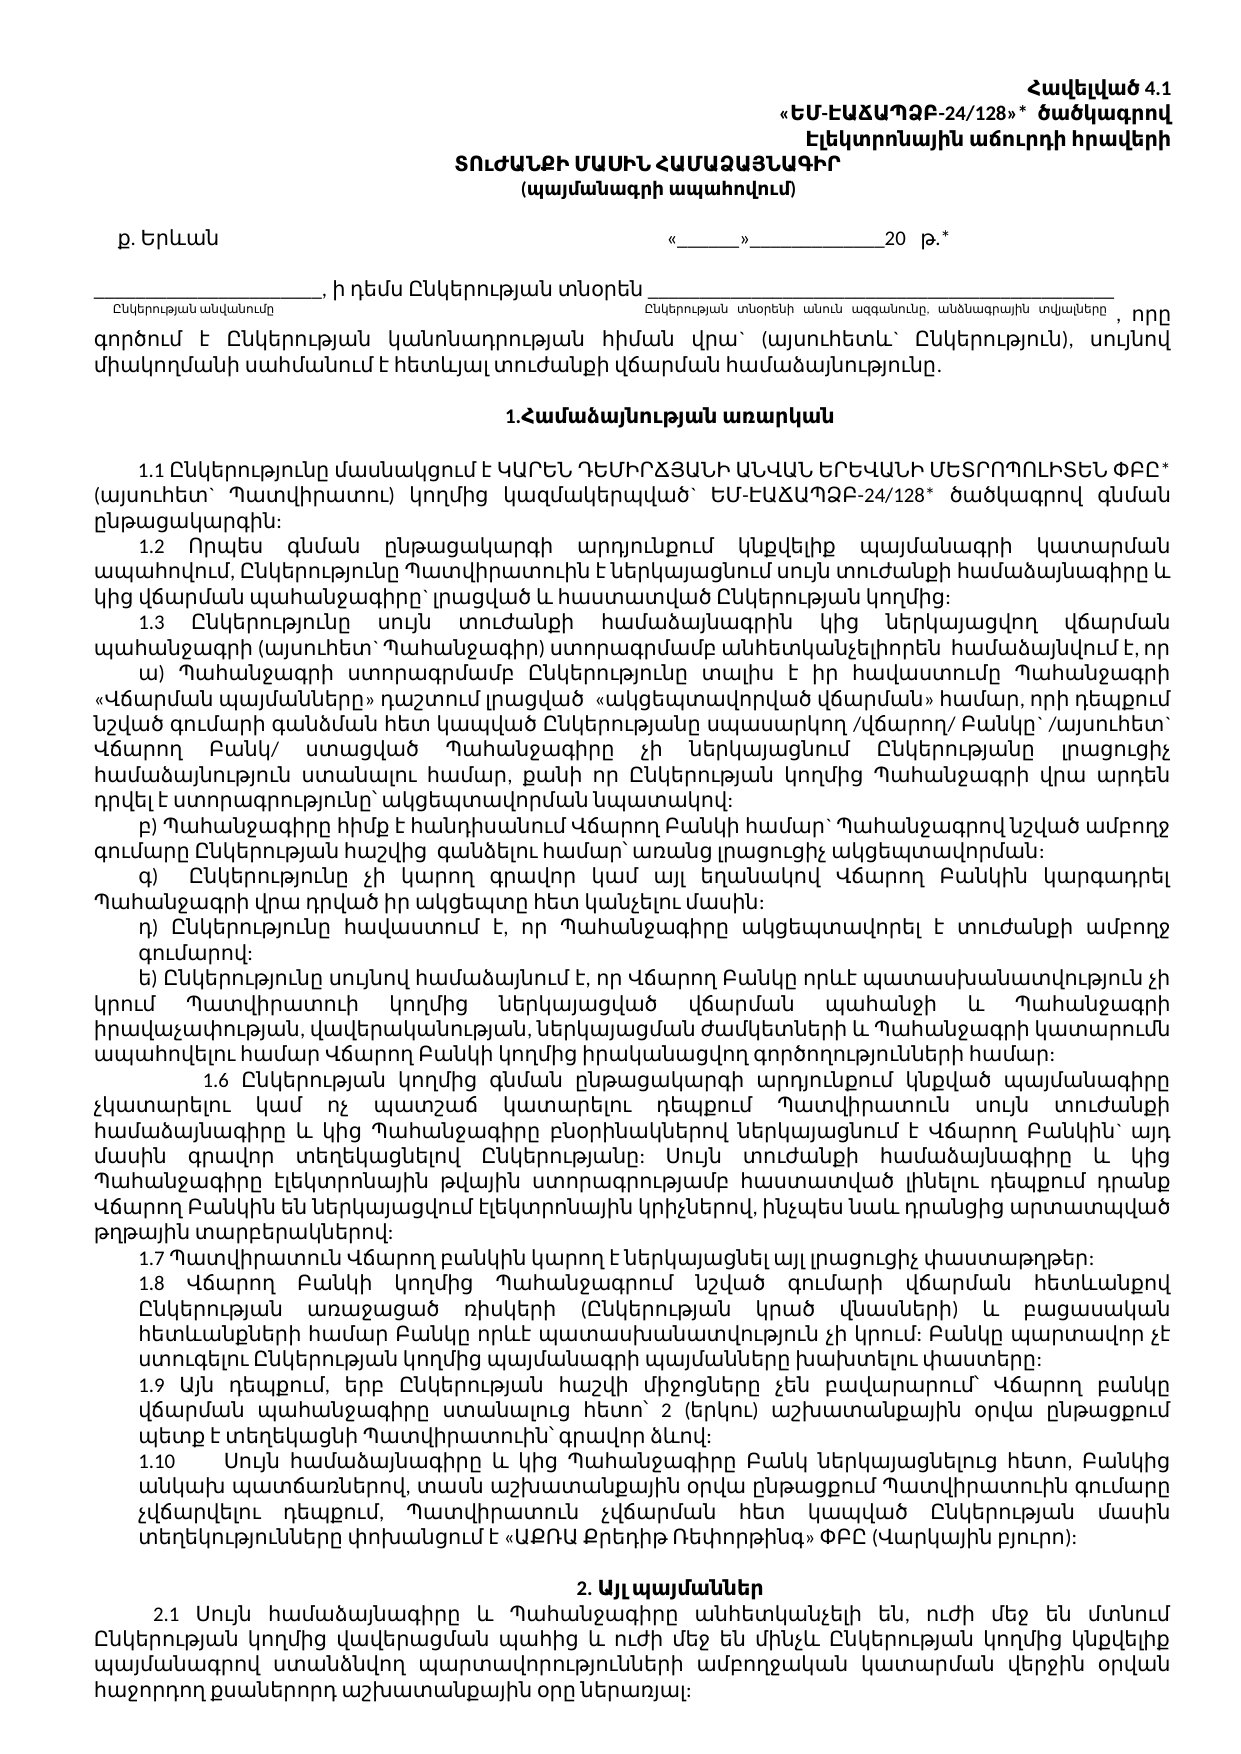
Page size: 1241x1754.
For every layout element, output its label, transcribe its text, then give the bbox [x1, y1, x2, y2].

text (պայմանագրի ապահովում) [94, 177, 1171, 199]
text 2. Այլ պայմաններ [169, 1575, 1171, 1601]
text 1.Համաձայնության առարկան [169, 403, 1171, 428]
text 1.7 Պատվիրատուն Վճարող բանկին կարող է ներկայացնել այլ լրացուցիչ փաստաթղթեր: [138, 1245, 1171, 1270]
text դ) Ընկերությունը հավաստում է, որ Պահանջագիրը ակցեպտավորել է տուժանքի ամբողջ գումարով: [138, 914, 1171, 965]
text ______________________, ի դեմս Ընկերության տնօրեն _____________________________________________ [94, 276, 1171, 301]
text «ԵՄ-ԷԱՃԱՊՁԲ-24/128»* ծածկագրով [94, 100, 1171, 126]
text ե) Ընկերությունը սույնով համաձայնում է, որ Վճարող Բանկը որևէ պատասխանատվություն չի կրում Պատվիրատուի կողմից ներկայացված վճարման պահանջի և Պահանջագրի իրավաչափության, վավերականության, ներկայացման ժամկետների և Պահանջագրի կատարումն ապահովելու համար Վճարող Բանկի կողմից իրականացվող գործողությունների համար: [94, 965, 1171, 1067]
text Ընկերության անվանումը Ընկերության տնօրենի անուն ազգանունը, անձնագրային տվյալները , որը գործում է Ընկերության կանոնադրության հիման վրա` (այսուհետև` Ընկերություն), սույնով միակողմանի սահմանում է հետևյալ տուժանքի վճարման համաձայնությունը. [94, 301, 1171, 377]
text Հավելված 4.1 [94, 75, 1171, 100]
text Էլեկտրոնային աճուրդի հրավերի [94, 126, 1171, 151]
text ՏՈւԺԱՆՔԻ ՄԱՍԻՆ ՀԱՄԱՁԱՅՆԱԳԻՐ [94, 151, 1171, 177]
text 1.1 Ընկերությունը մասնակցում է ԿԱՐԵՆ ԴԵՄԻՐՃՅԱՆԻ ԱՆՎԱՆ ԵՐԵՎԱՆԻ ՄԵՏՐՈՊՈԼԻՏԵՆ ՓԲԸ* (այսուհետ` Պատվիրատու) կողմից կազմակերպված` ԵՄ-ԷԱՃԱՊՁԲ-24/128* ծածկագրով գնման ընթացակարգին: [94, 457, 1171, 533]
text 1.9 Այն դեպքում, երբ Ընկերության հաշվի միջոցները չեն բավարարում՝ Վճարող բանկը վճարման պահանջագիրը ստանալուց հետո՝ 2 (երկու) աշխատանքային օրվա ընթացքում պետք է տեղեկացնի Պատվիրատուին՝ գրավոր ձևով: [138, 1372, 1171, 1448]
text 2.1 Սույն համաձայնագիրը և Պահանջագիրը անհետկանչելի են, ուժի մեջ են մտնում Ընկերության կողմից վավերացման պահից և ուժի մեջ են մինչև Ընկերության կողմից կնքվելիք պայմանագրով ստանձնվող պարտավորությունների ամբողջական կատարման վերջին օրվան հաջորդող քսաներորդ աշխատանքային օրը ներառյալ: [94, 1601, 1171, 1702]
text գ) Ընկերությունը չի կարող գրավոր կամ այլ եղանակով Վճարող Բանկին կարգադրել Պահանջագրի վրա դրված իր ակցեպտը հետ կանչելու մասին: [94, 864, 1171, 914]
text 1.2 Որպես գնման ընթացակարգի արդյունքում կնքվելիք պայմանագրի կատարման ապահովում, Ընկերությունը Պատվիրատուին է ներկայացնում սույն տուժանքի համաձայնագիրը և կից վճարման պահանջագիրը` լրացված և հաստատված Ընկերության կողմից: [94, 533, 1171, 609]
text 1.8 Վճարող Բանկի կողմից Պահանջագրում նշված գումարի վճարման հետևանքով Ընկերության առաջացած ռիսկերի (Ընկերության կրած վնասների) և բացասական հետևանքների համար Բանկը որևէ պատասխանատվություն չի կրում: Բանկը պարտավոր չէ ստուգելու Ընկերության կողմից պայմանագրի պայմանները խախտելու փաստերը: [138, 1270, 1171, 1372]
text ա) Պահանջագրի ստորագրմամբ Ընկերությունը տալիս է իր հավաստումը Պահանջագրի «Վճարման պայմանները» դաշտում լրացված «ակցեպտավորված վճարման» համար, որի դեպքում նշված գումարի գանձման հետ կապված Ընկերությանը սպասարկող /վճարող/ Բանկը` /այսուհետ` Վճարող Բանկ/ ստացված Պահանջագիրը չի ներկայացնում Ընկերությանը լրացուցիչ համաձայնություն ստանալու համար, քանի որ Ընկերության կողմից Պահանջագրի վրա արդեն դրվել է ստորագրությունը՝ ակցեպտավորման նպատակով: [94, 660, 1171, 813]
text ք. Երևան «______»_____________20 թ.* [94, 225, 1171, 250]
text բ) Պահանջագիրը հիմք է հանդիսանում Վճարող Բանկի համար` Պահանջագրով նշված ամբողջ գումարը Ընկերության հաշվից գանձելու համար՝ առանց լրացուցիչ ակցեպտավորման: [94, 813, 1171, 864]
text 1.10 Սույն համաձայնագիրը և կից Պահանջագիրը Բանկ ներկայացնելուց հետո, Բանկից անկախ պատճառներով, տասն աշխատանքային օրվա ընթացքում Պատվիրատուին գումարը չվճարվելու դեպքում, Պատվիրատուն չվճարման հետ կապված Ընկերության մասին տեղեկությունները փոխանցում է «ԱՔՌԱ Քրեդիթ Ռեփորթինգ» ՓԲԸ (Վարկային բյուրո): [138, 1448, 1171, 1550]
text 1.6 Ընկերության կողմից գնման ընթացակարգի արդյունքում կնքված պայմանագիրը չկատարելու կամ ոչ պատշաճ կատարելու դեպքում Պատվիրատուն սույն տուժանքի համաձայնագիրը և կից Պահանջագիրը բնօրինակներով ներկայացնում է Վճարող Բանկին` այդ մասին գրավոր տեղեկացնելով Ընկերությանը: Սույն տուժանքի համաձայնագիրը և կից Պահանջագիրը էլեկտրոնային թվային ստորագրությամբ հաստատված լինելու դեպքում դրանք Վճարող Բանկին են ներկայացվում էլեկտրոնային կրիչներով, ինչպես նաև դրանցից արտատպված թղթային տարբերակներով: [94, 1067, 1171, 1245]
text 1.3 Ընկերությունը սույն տուժանքի համաձայնագրին կից ներկայացվող վճարման պահանջագրի (այսուհետ` Պահանջագիր) ստորագրմամբ անհետկանչելիորեն համաձայնվում է, որ [94, 609, 1171, 660]
